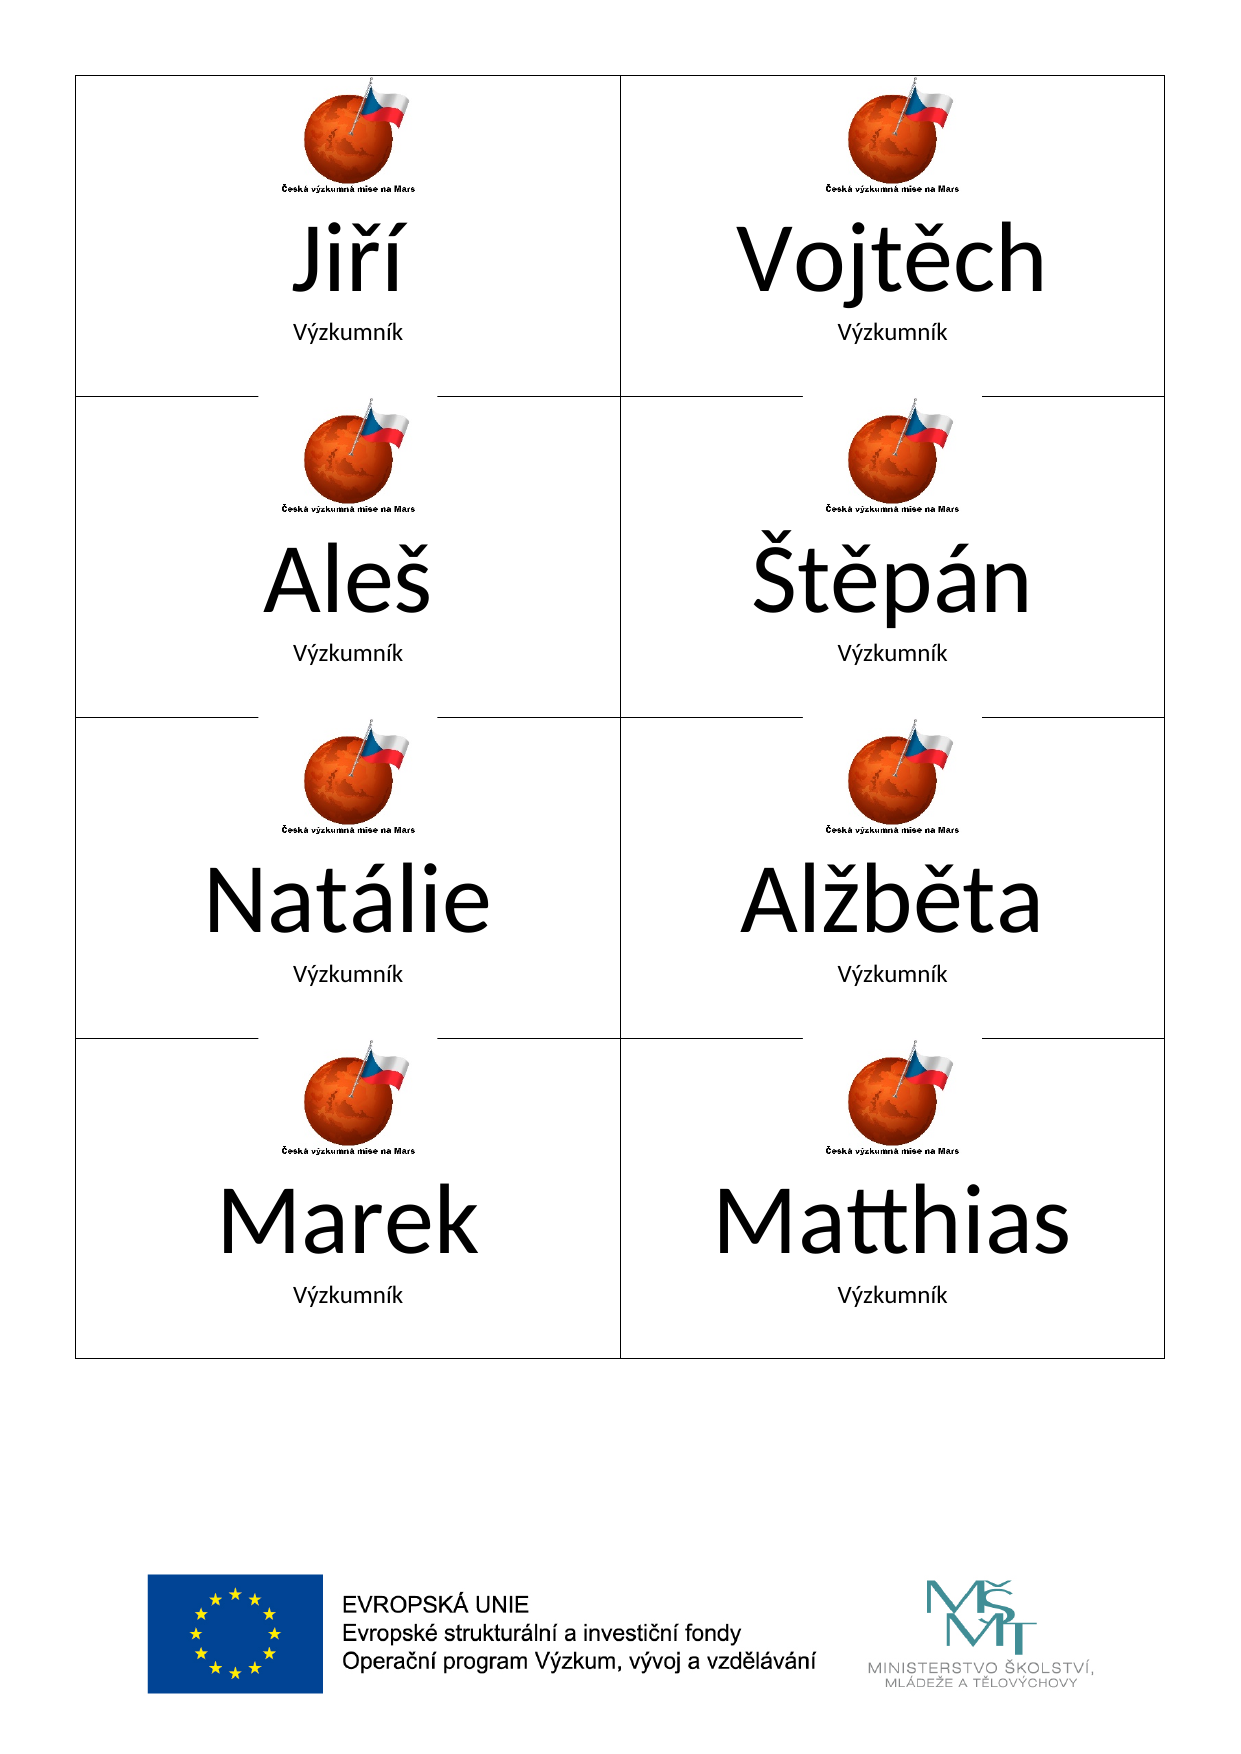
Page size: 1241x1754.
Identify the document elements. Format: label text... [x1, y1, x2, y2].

picture [802, 76, 982, 195]
table_cell Alžběta Výzkumník [621, 718, 1164, 1037]
table_cell Marek Výzkumník [76, 1039, 620, 1358]
table_cell Natálie Výzkumník [76, 718, 620, 1037]
picture [258, 717, 438, 836]
table_cell Matthias Výzkumník [621, 1039, 1164, 1358]
picture [802, 1038, 982, 1157]
table_cell Štěpán Výzkumník [621, 397, 1164, 717]
table_cell Jiří Výzkumník [76, 76, 620, 396]
table_cell Vojtěch Výzkumník [621, 76, 1164, 396]
picture [802, 396, 982, 515]
picture [258, 1038, 438, 1157]
picture [258, 76, 438, 195]
picture [802, 717, 982, 836]
table_cell Aleš Výzkumník [76, 397, 620, 717]
picture [258, 396, 438, 515]
picture [88, 1515, 1152, 1752]
